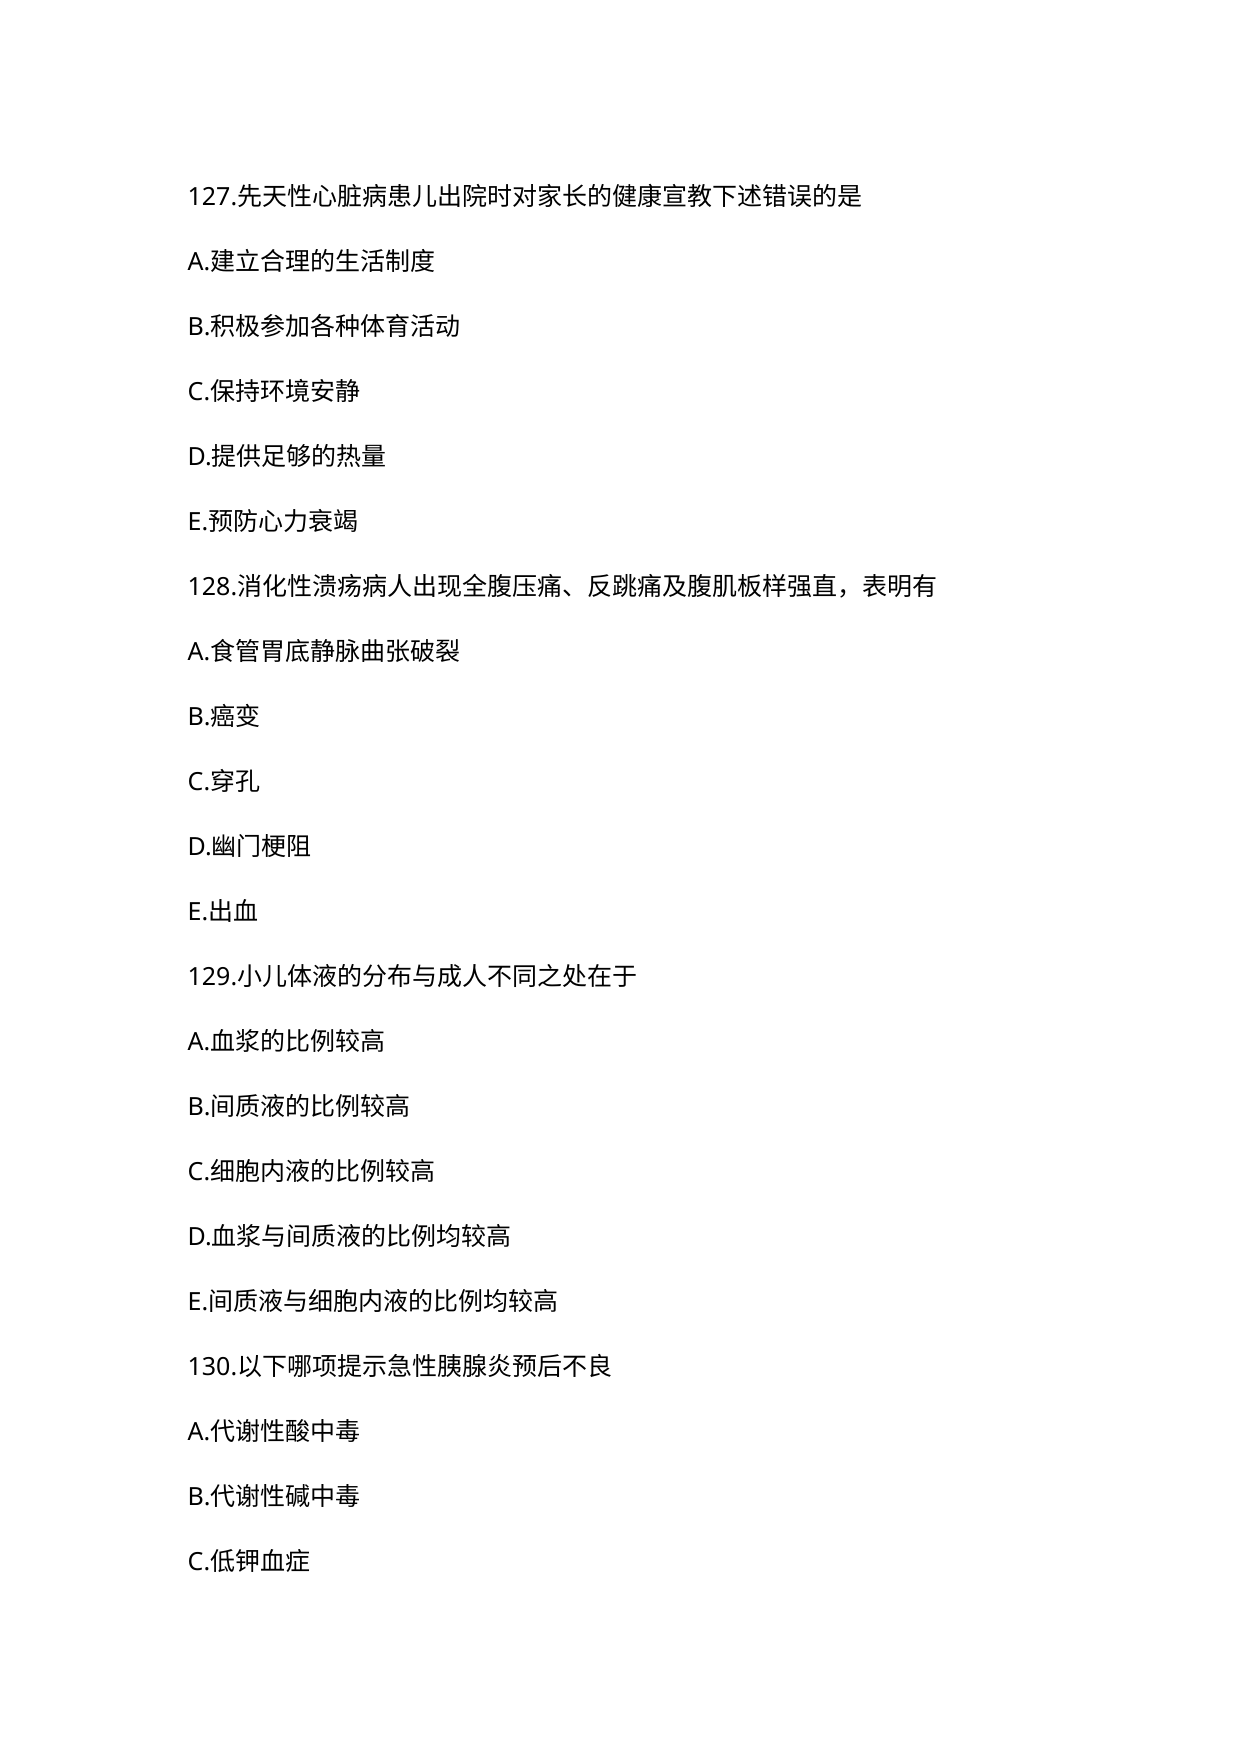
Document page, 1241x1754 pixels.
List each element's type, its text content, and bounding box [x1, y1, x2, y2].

text A.食管胃底静脉曲张破裂 [187, 617, 1053, 682]
text C.保持环境安静 [187, 357, 1053, 422]
text B.代谢性碱中毒 [187, 1462, 1053, 1527]
text A.代谢性酸中毒 [187, 1397, 1053, 1462]
text B.积极参加各种体育活动 [187, 292, 1053, 357]
text E.出血 [187, 877, 1053, 942]
text 130.以下哪项提示急性胰腺炎预后不良 [187, 1332, 1053, 1397]
text C.细胞内液的比例较高 [187, 1137, 1053, 1202]
text C.低钾血症 [187, 1527, 1053, 1592]
text E.预防心力衰竭 [187, 487, 1053, 552]
text B.间质液的比例较高 [187, 1072, 1053, 1137]
text A.血浆的比例较高 [187, 1007, 1053, 1072]
text 127.先天性心脏病患儿出院时对家长的健康宣教下述错误的是 [187, 162, 1053, 227]
text A.建立合理的生活制度 [187, 227, 1053, 292]
text D.幽门梗阻 [187, 812, 1053, 877]
text D.血浆与间质液的比例均较高 [187, 1202, 1053, 1267]
text E.间质液与细胞内液的比例均较高 [187, 1267, 1053, 1332]
text C.穿孔 [187, 747, 1053, 812]
text B.癌变 [187, 682, 1053, 747]
text 128.消化性溃疡病人出现全腹压痛、反跳痛及腹肌板样强直，表明有 [187, 552, 1053, 617]
text 129.小儿体液的分布与成人不同之处在于 [187, 942, 1053, 1007]
text D.提供足够的热量 [187, 422, 1053, 487]
